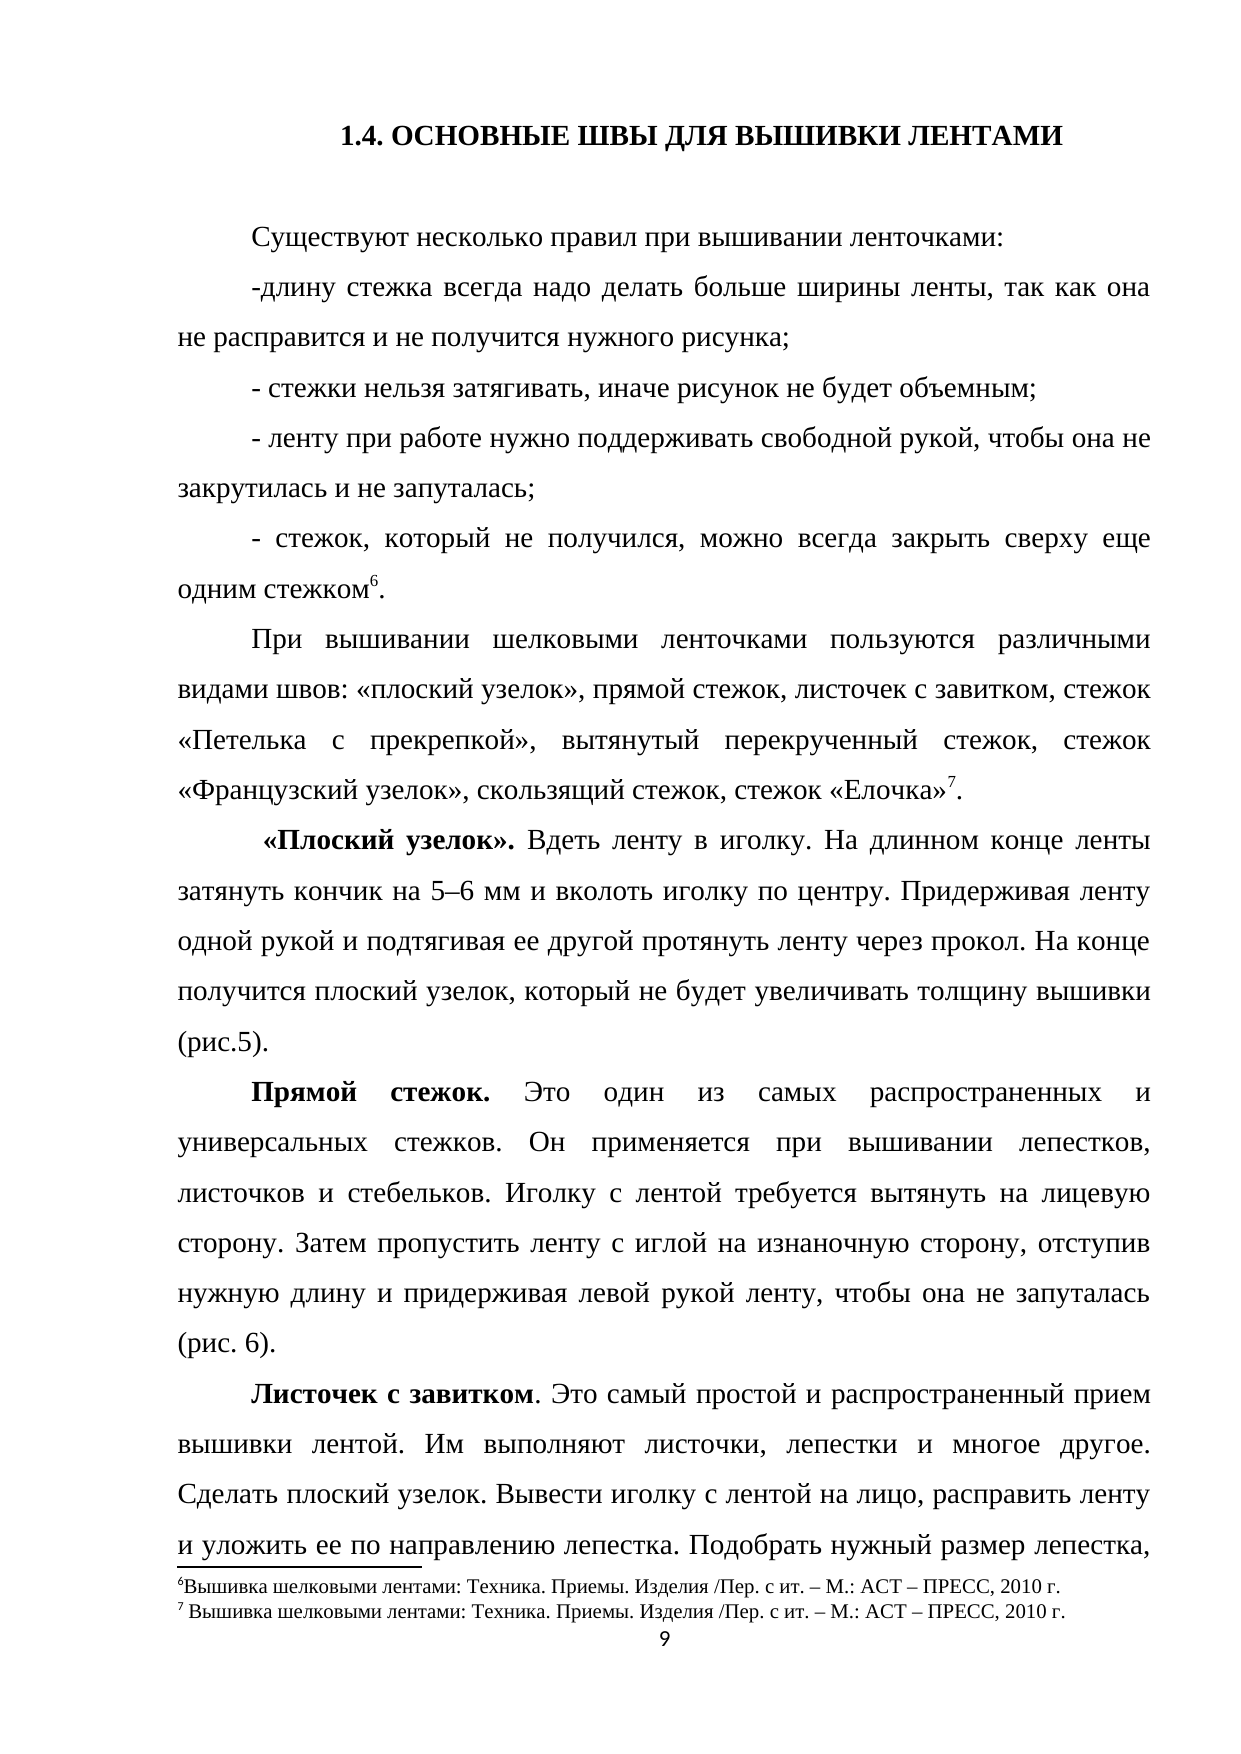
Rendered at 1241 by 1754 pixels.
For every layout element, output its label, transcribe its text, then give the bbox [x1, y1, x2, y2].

text 1.4. ОСНОВНЫЕ ШВЫ ДЛЯ ВЫШИВКИ ЛЕНТАМИ [177, 118, 1152, 152]
text - ленту при работе нужно поддерживать свободной рукой, чтобы она не закрутилась и не запуталась; [177, 420, 1152, 504]
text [177, 1376, 1152, 1560]
text - стежок, который не получился, можно всегда закрыть сверху еще одним стежком. [177, 521, 1152, 604]
text Существуют несколько правил при вышивании ленточками: [177, 219, 1152, 252]
text - стежки нельзя затягивать, иначе рисунок не будет объемным; [177, 370, 1152, 403]
text Прямой стежок. Это один из самых распространенных и универсальных стежков. Он применяется при вышивании лепестков, листочков и стебельков. Иголку с лентой требуется вытянуть на лицевую сторону. Затем пропустить ленту с иглой на изнаночную сторону, отступив нужную длину и придерживая левой рукой ленту, чтобы она не запуталась (рис. 6). [177, 1074, 1152, 1359]
text -длину стежка всегда надо делать больше ширины ленты, так как она не расправится и не получится нужного рисунка; [177, 269, 1152, 353]
text «Плоский узелок». Вдеть ленту в иголку. На длинном конце ленты затянуть кончик на 5–6 мм и вколоть иголку по центру. Придерживая ленту одной рукой и подтягивая ее другой протянуть ленту через прокол. На конце получится плоский узелок, который не будет увеличивать толщину вышивки (рис.5). [177, 822, 1152, 1057]
text При вышивании шелковыми ленточками пользуются различными видами швов: «плоский узелок», прямой стежок, листочек с завитком, стежок «Петелька с прекрепкой», вытянутый перекрученный стежок, стежок «Французский узелок», скользящий стежок, стежок «Елочка». [177, 621, 1152, 806]
